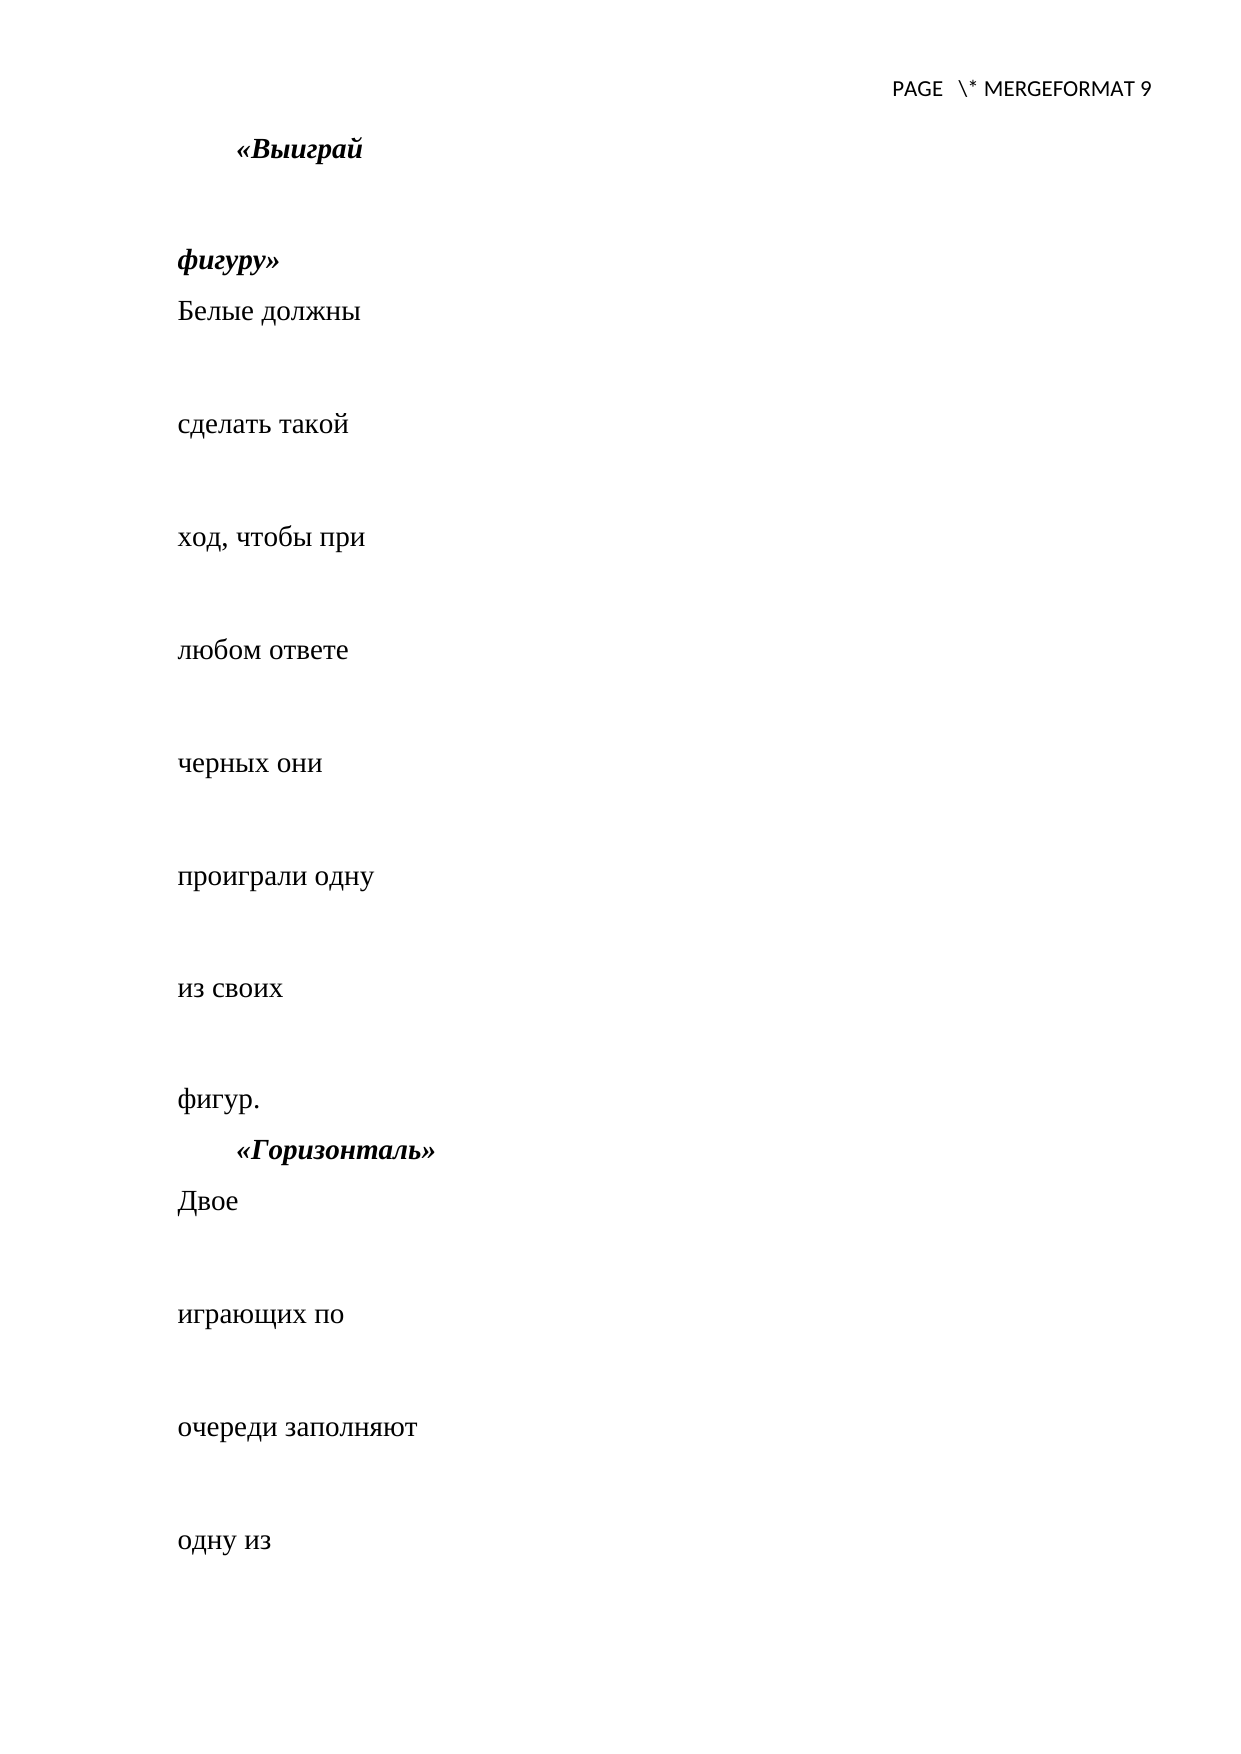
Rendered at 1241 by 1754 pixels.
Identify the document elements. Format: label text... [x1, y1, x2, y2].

text «Выиграй ‏ㅤ фигуру» [177, 130, 1152, 275]
text Белые должны ‏ㅤ сделать такой ‏ㅤ ход, чтобы при ‏ㅤ любом ответе ‏ㅤ черных они ‏ㅤ проиграли одну ‏ㅤ из своих ‏ㅤ фигур. [177, 292, 1152, 1115]
text «Горизонталь» [177, 1132, 1152, 1165]
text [177, 1182, 1152, 1616]
